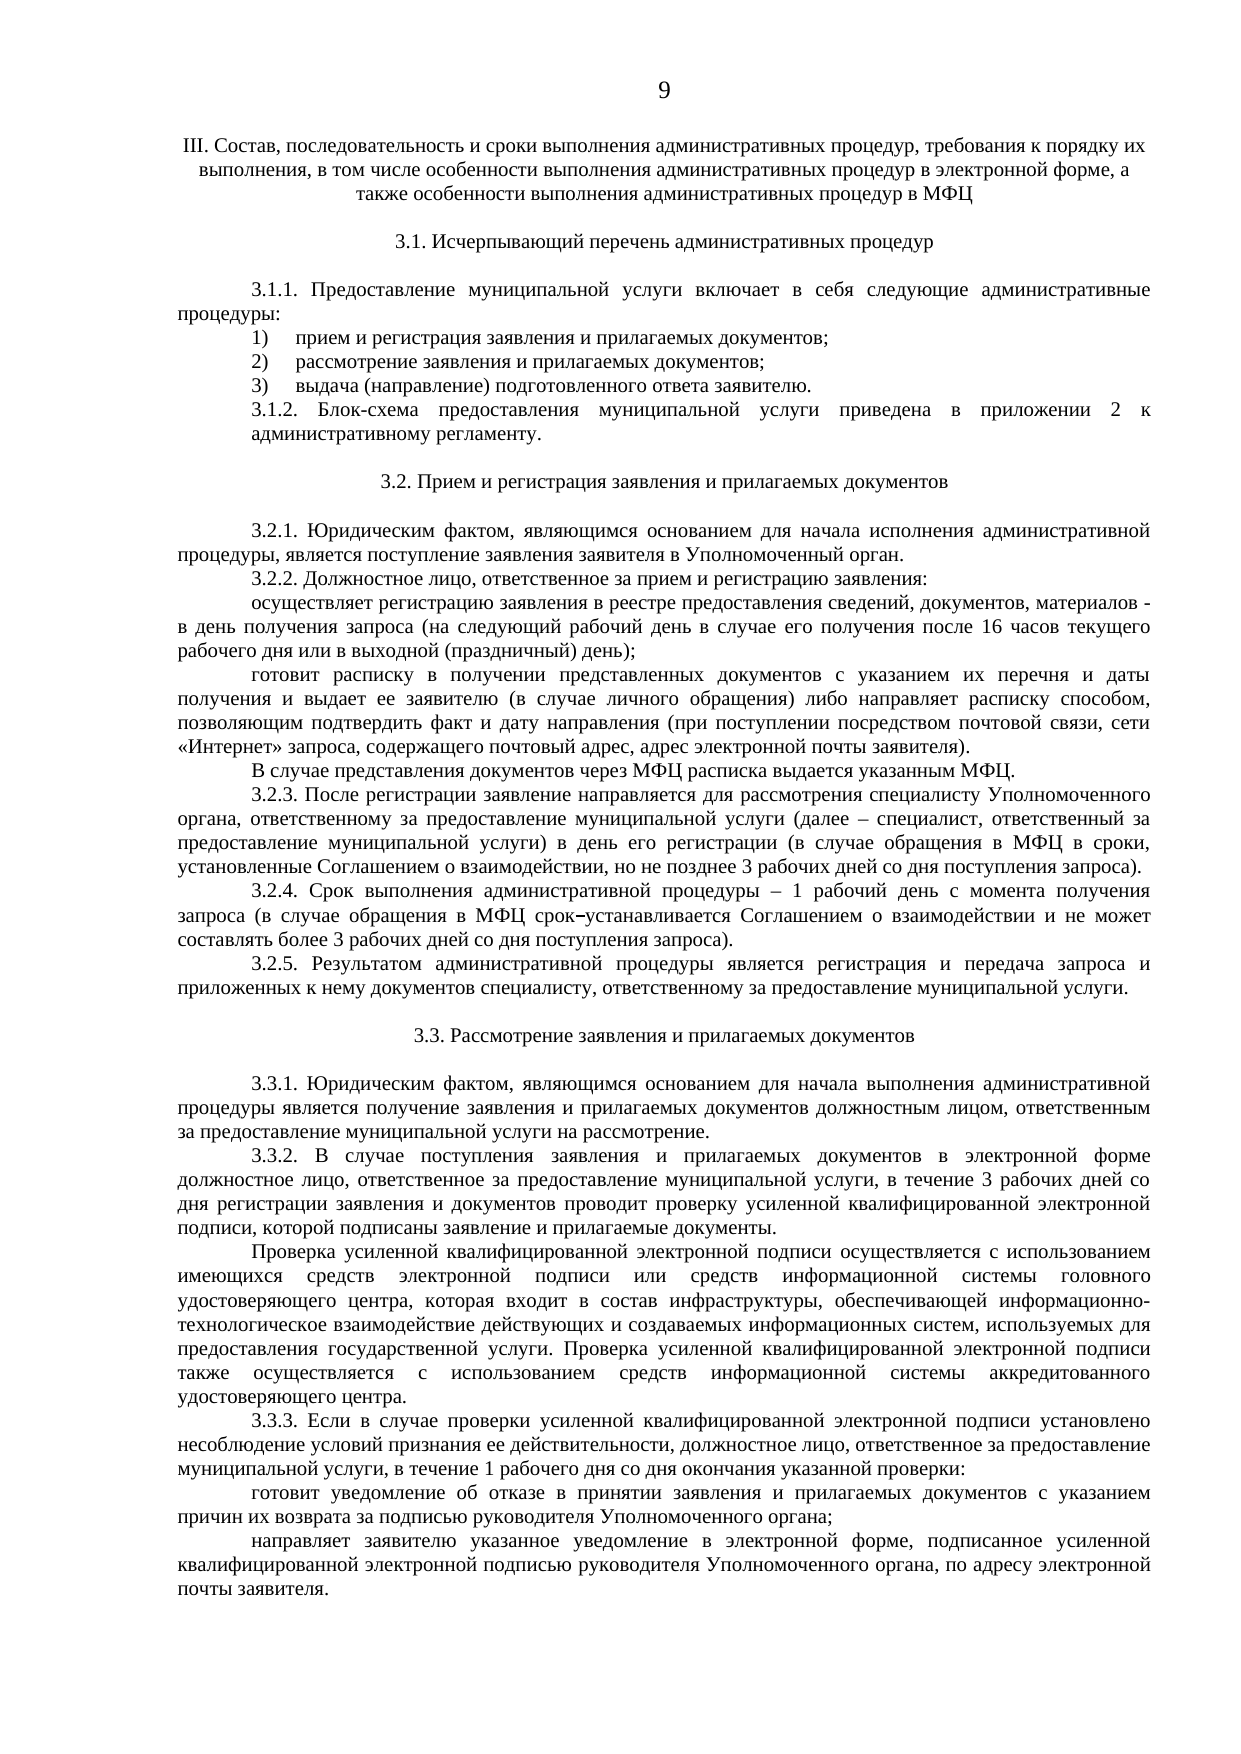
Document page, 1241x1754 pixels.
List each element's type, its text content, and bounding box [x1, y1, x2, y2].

list рассмотрение заявления и прилагаемых документов; [177, 349, 1152, 373]
text готовит расписку в получении представленных документов с указанием их перечня и даты получения и выдает ее заявителю (в случае личного обращения) либо направляет расписку способом, позволяющим подтвердить факт и дату направления (при поступлении посредством почтовой связи, сети «Интернет» запроса, содержащего почтовый адрес, адрес электронной почты заявителя). [177, 662, 1152, 758]
text 3.3.3. Если в случае проверки усиленной квалифицированной электронной подписи установлено несоблюдение условий признания ее действительности, должностное лицо, ответственное за предоставление муниципальной услуги, в течение 1 рабочего дня со дня окончания указанной проверки: [177, 1408, 1152, 1480]
text 3.2.1. Юридическим фактом, являющимся основанием для начала исполнения административной процедуры, является поступление заявления заявителя в Уполномоченный орган. [177, 517, 1152, 566]
text направляет заявителю указанное уведомление в электронной форме, подписанное усиленной квалифицированной электронной подписью руководителя Уполномоченного органа, по адресу электронной почты заявителя. [177, 1528, 1152, 1600]
text осуществляет регистрацию заявления в реестре предоставления сведений, документов, материалов - в день получения запроса (на следующий рабочий день в случае его получения после 16 часов текущего рабочего дня или в выходной (праздничный) день); [177, 590, 1152, 638]
text готовит уведомление об отказе в принятии заявления и прилагаемых документов с указанием причин их возврата за подписью руководителя Уполномоченного органа; [177, 1480, 1152, 1528]
subtitle III. Состав, последовательность и сроки выполнения административных процедур, требования к порядку их выполнения, в том числе особенности выполнения административных процедур в электронной форме, а также особенности выполнения административных процедур в МФЦ [177, 132, 1152, 205]
text 3.3. Рассмотрение заявления и прилагаемых документов [177, 1023, 1152, 1047]
text 3.3.1. Юридическим фактом, являющимся основанием для начала выполнения административной процедуры является получение заявления и прилагаемых документов должностным лицом, ответственным за предоставление муниципальной услуги на рассмотрение. [177, 1071, 1152, 1143]
text 3.1.1. Предоставление муниципальной услуги включает в себя следующие административные процедуры: [177, 277, 1152, 325]
text 3.2.5. Результатом административной процедуры является регистрация и передача запроса и приложенных к нему документов специалисту, ответственному за предоставление муниципальной услуги. [177, 951, 1152, 999]
text 3.2. Прием и регистрация заявления и прилагаемых документов [177, 469, 1152, 493]
list прием и регистрация заявления и прилагаемых документов; [177, 325, 1152, 349]
text 3.1. Исчерпывающий перечень административных процедур [177, 229, 1152, 253]
text 3.2.2. Должностное лицо, ответственное за прием и регистрацию заявления: [177, 566, 1152, 590]
text 3.3.2. В случае поступления заявления и прилагаемых документов в электронной форме должностное лицо, ответственное за предоставление муниципальной услуги, в течение 3 рабочих дней со дня регистрации заявления и документов проводит проверку усиленной квалифицированной электронной подписи, которой подписаны заявление и прилагаемые документы. [177, 1143, 1152, 1239]
text 3.1.2. Блок-схема предоставления муниципальной услуги приведена в приложении 2 к административному регламенту. [251, 397, 1152, 445]
text В случае представления документов через МФЦ расписка выдается указанным МФЦ. [177, 758, 1152, 782]
text 3.2.3. После регистрации заявление направляется для рассмотрения специалисту Уполномоченного органа, ответственному за предоставление муниципальной услуги (далее – специалист, ответственный за предоставление муниципальной услуги) в день его регистрации (в случае обращения в МФЦ в сроки, установленные Соглашением о взаимодействии, но не позднее 3 рабочих дней со дня поступления запроса). [177, 782, 1152, 878]
text 3.2.4. Срок выполнения административной процедуры – 1 рабочий день с момента получения запроса (в случае обращения в МФЦ срок устанавливается Соглашением о взаимодействии и не может составлять более 3 рабочих дней со дня поступления запроса). [177, 878, 1152, 951]
list выдача (направление) подготовленного ответа заявителю. [177, 373, 1152, 397]
text Проверка усиленной квалифицированной электронной подписи осуществляется с использованием имеющихся средств электронной подписи или средств информационной системы головного удостоверяющего центра, которая входит в состав инфраструктуры, обеспечивающей информационно-технологическое взаимодействие действующих и создаваемых информационных систем, используемых для предоставления государственной услуги. Проверка усиленной квалифицированной электронной подписи также осуществляется с использованием средств информационной системы аккредитованного удостоверяющего центра. [177, 1239, 1152, 1408]
